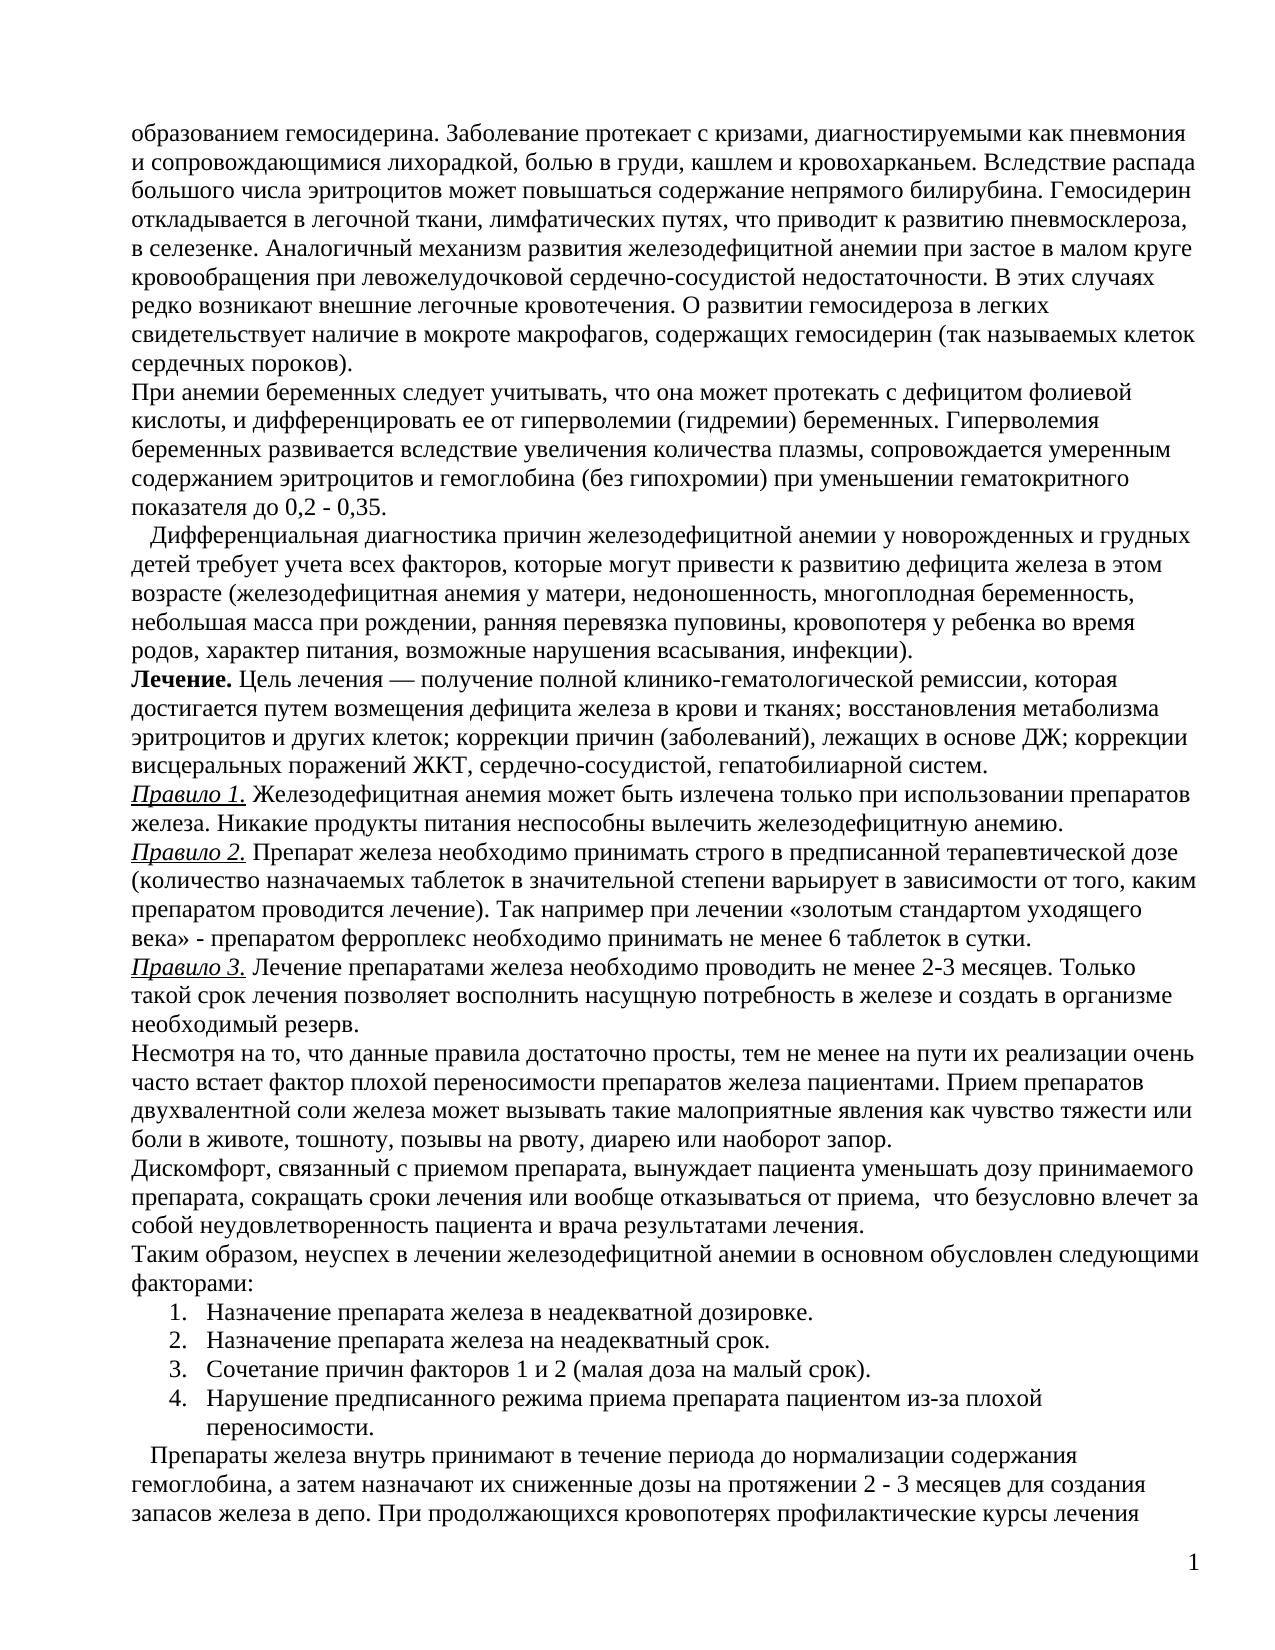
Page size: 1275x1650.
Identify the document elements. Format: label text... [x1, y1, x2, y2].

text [131, 1441, 1200, 1527]
text При анемии беременных следует учитывать, что она может протекать с дефицитом фолиевой кислоты, и дифференцировать ее от гиперволемии (гидремии) беременных. Гиперволемия беременных развивается вследствие увеличения количества плазмы, сопровождается умеренным содержанием эритроцитов и гемоглобина (без гипохромии) при уменьшении гематокритного показателя до 0,2 - 0,35. Дифференциальная диагностика причин железодефицитной анемии у новорожденных и грудных детей требует учета всех факторов, которые могут привести к развитию дефицита железа в этом возрасте (железодефицитная анемия у матери, недоношенность, многоплодная беременность, небольшая масса при рождении, ранняя перевязка пуповины, кровопотеря у ребенка во время родов, характер питания, возможные нарушения всасывания, инфекции). [131, 377, 1200, 664]
text Несмотря на то, что данные правила достаточно просты, тем не менее на пути их реализации очень часто встает фактор плохой переносимости препаратов железа пациентами. Прием препаратов двухвалентной соли железа может вызывать такие малоприятные явления как чувство тяжести или боли в животе, тошноту, позывы на рвоту, диарею или наоборот запор. [131, 1038, 1200, 1153]
list Нарушение предписанного режима приема препарата пациентом из-за плохой переносимости. [169, 1383, 1200, 1441]
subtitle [131, 118, 1200, 377]
text Дискомфорт, связанный с приемом препарата, вынуждает пациента уменьшать дозу принимаемого препарата, сокращать сроки лечения или вообще отказываться от приема, что безусловно влечет за собой неудовлетворенность пациента и врача результатами лечения. [131, 1153, 1200, 1239]
list Назначение препарата железа в неадекватной дозировке. [169, 1297, 1200, 1326]
text Правило 2. Препарат железа необходимо принимать строго в предписанной терапевтической дозе (количество назначаемых таблеток в значительной степени варьирует в зависимости от того, каким препаратом проводится лечение). Так например при лечении «золотым стандартом уходящего века» - препаратом ферроплекс необходимо принимать не менее 6 таблеток в сутки. [131, 837, 1200, 952]
list Назначение препарата железа на неадекватный срок. [169, 1326, 1200, 1354]
text Лечение. Цель лечения — получение полной клинико-гематологической ремиссии, которая достигается путем возмещения дефицита железа в крови и тканях; восстановления метаболизма эритроцитов и других клеток; коррекции причин (заболеваний), лежащих в основе ДЖ; коррекции висцеральных поражений ЖКТ, сердечно-сосудистой, гепатобилиарной систем. Правило 1. Железодефицитная анемия может быть излечена только при использовании препаратов железа. Никакие продукты питания неспособны вылечить железодефицитную анемию. [131, 664, 1200, 837]
text Таким образом, неуспех в лечении железодефицитной анемии в основном обусловлен следующими факторами: [131, 1239, 1200, 1297]
list Сочетание причин факторов 1 и 2 (малая доза на малый срок). [169, 1354, 1200, 1383]
text Правило 3. Лечение препаратами железа необходимо проводить не менее 2-3 месяцев. Только такой срок лечения позволяет восполнить насущную потребность в железе и создать в организме необходимый резерв. [131, 952, 1200, 1038]
